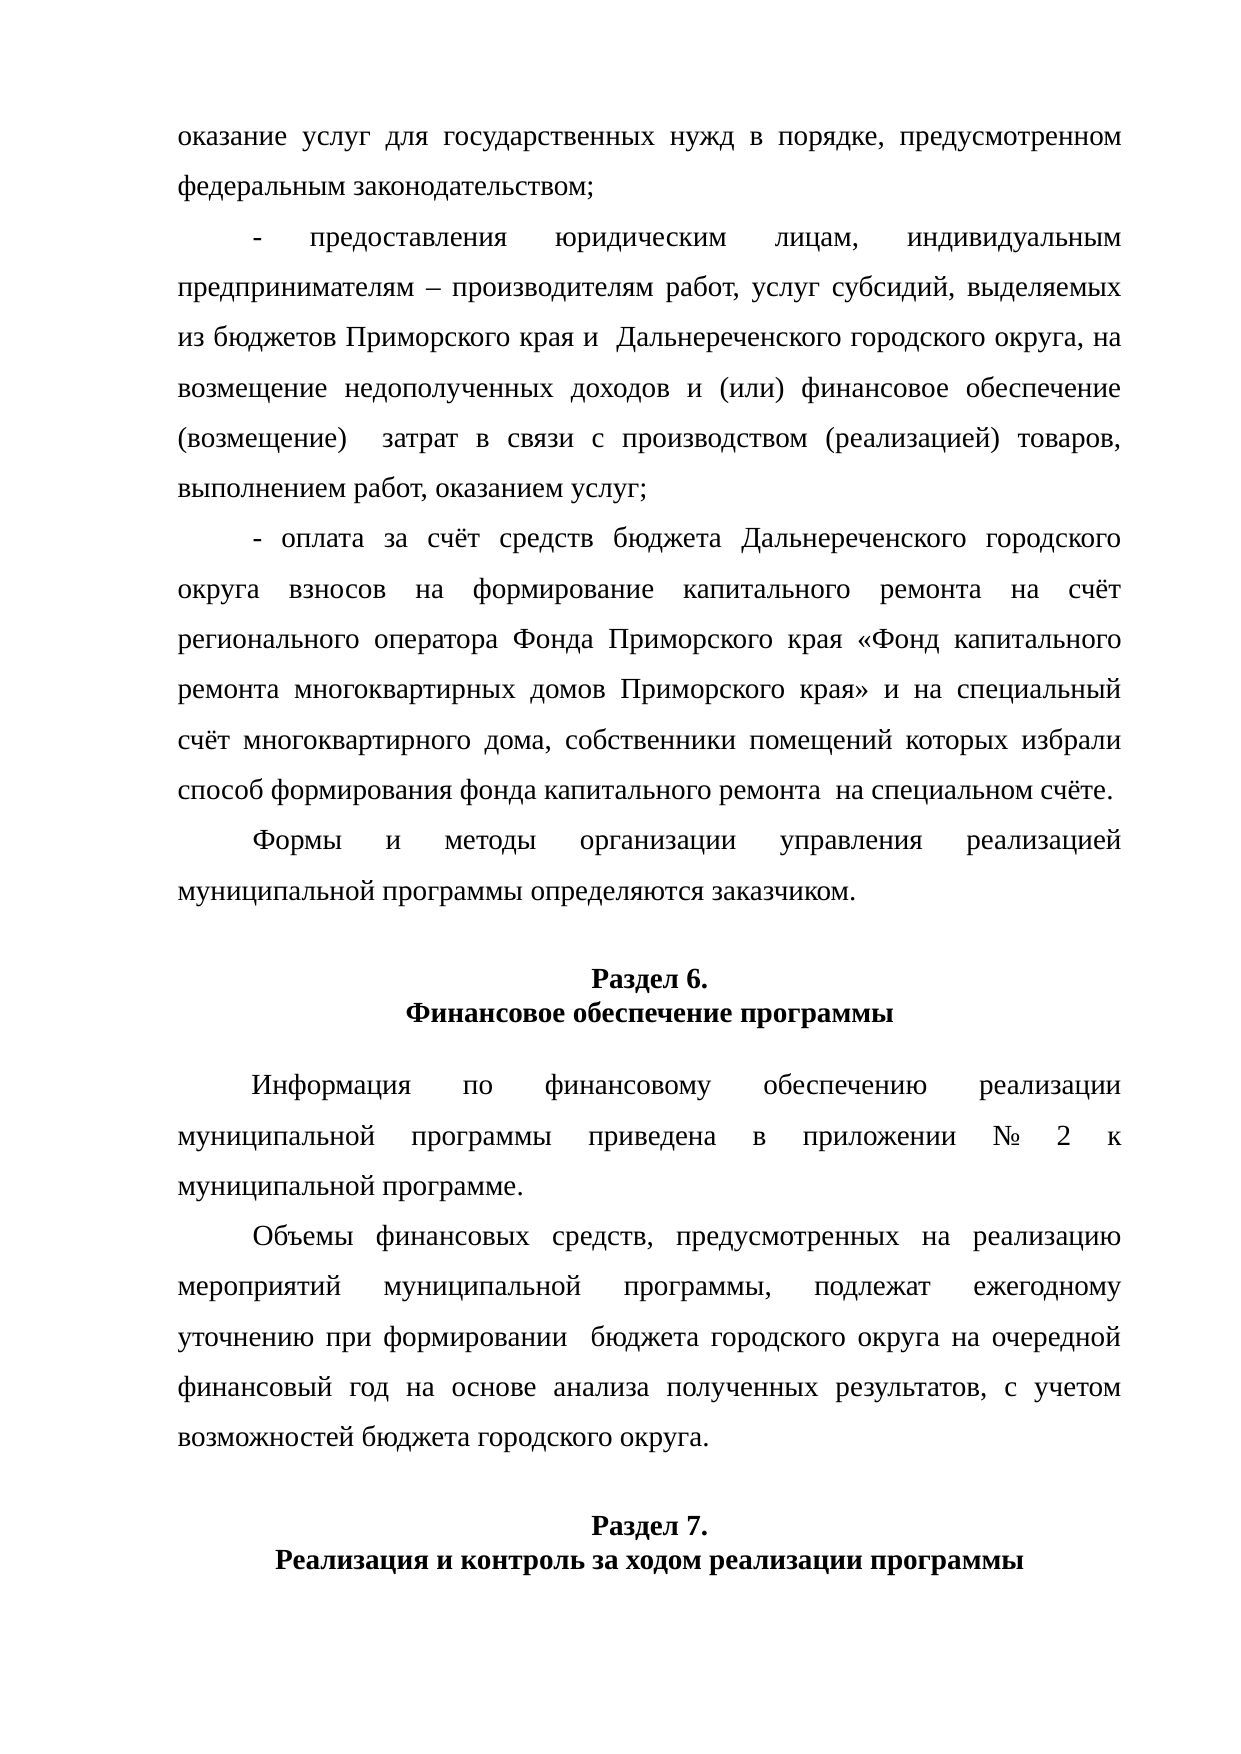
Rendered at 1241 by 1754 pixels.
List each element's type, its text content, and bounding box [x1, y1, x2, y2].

text - предоставления юридическим лицам, индивидуальным предпринимателям – производителям работ, услуг субсидий, выделяемых из бюджетов Приморского края и Дальнереченского городского округа, на возмещение недополученных доходов и (или) финансовое обеспечение (возмещение) затрат в связи с производством (реализацией) товаров, выполнением работ, оказанием услуг; [177, 219, 1122, 504]
text Формы и методы организации управления реализацией муниципальной программы определяются заказчиком. [177, 822, 1122, 906]
text Объемы финансовых средств, предусмотренных на реализацию мероприятий муниципальной программы, подлежат ежегодному уточнению при формировании бюджета городского округа на очередной финансовый год на основе анализа полученных результатов, с учетом возможностей бюджета городского округа. [177, 1218, 1122, 1453]
text Информация по финансовому обеспечению реализации муниципальной программы приведена в приложении № 2 к муниципальной программе. [177, 1067, 1122, 1201]
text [177, 118, 1122, 202]
text - оплата за счёт средств бюджета Дальнереченского городского округа взносов на формирование капитального ремонта на счёт регионального оператора Фонда Приморского края «Фонд капитального ремонта многоквартирных домов Приморского края» и на специальный счёт многоквартирного дома, собственники помещений которых избрали способ формирования фонда капитального ремонта на специальном счёте. [177, 521, 1122, 806]
text Финансовое обеспечение программы [177, 995, 1122, 1029]
text Раздел 7. [177, 1508, 1122, 1542]
text Раздел 6. [177, 962, 1122, 995]
text Реализация и контроль за ходом реализации программы [177, 1542, 1122, 1575]
